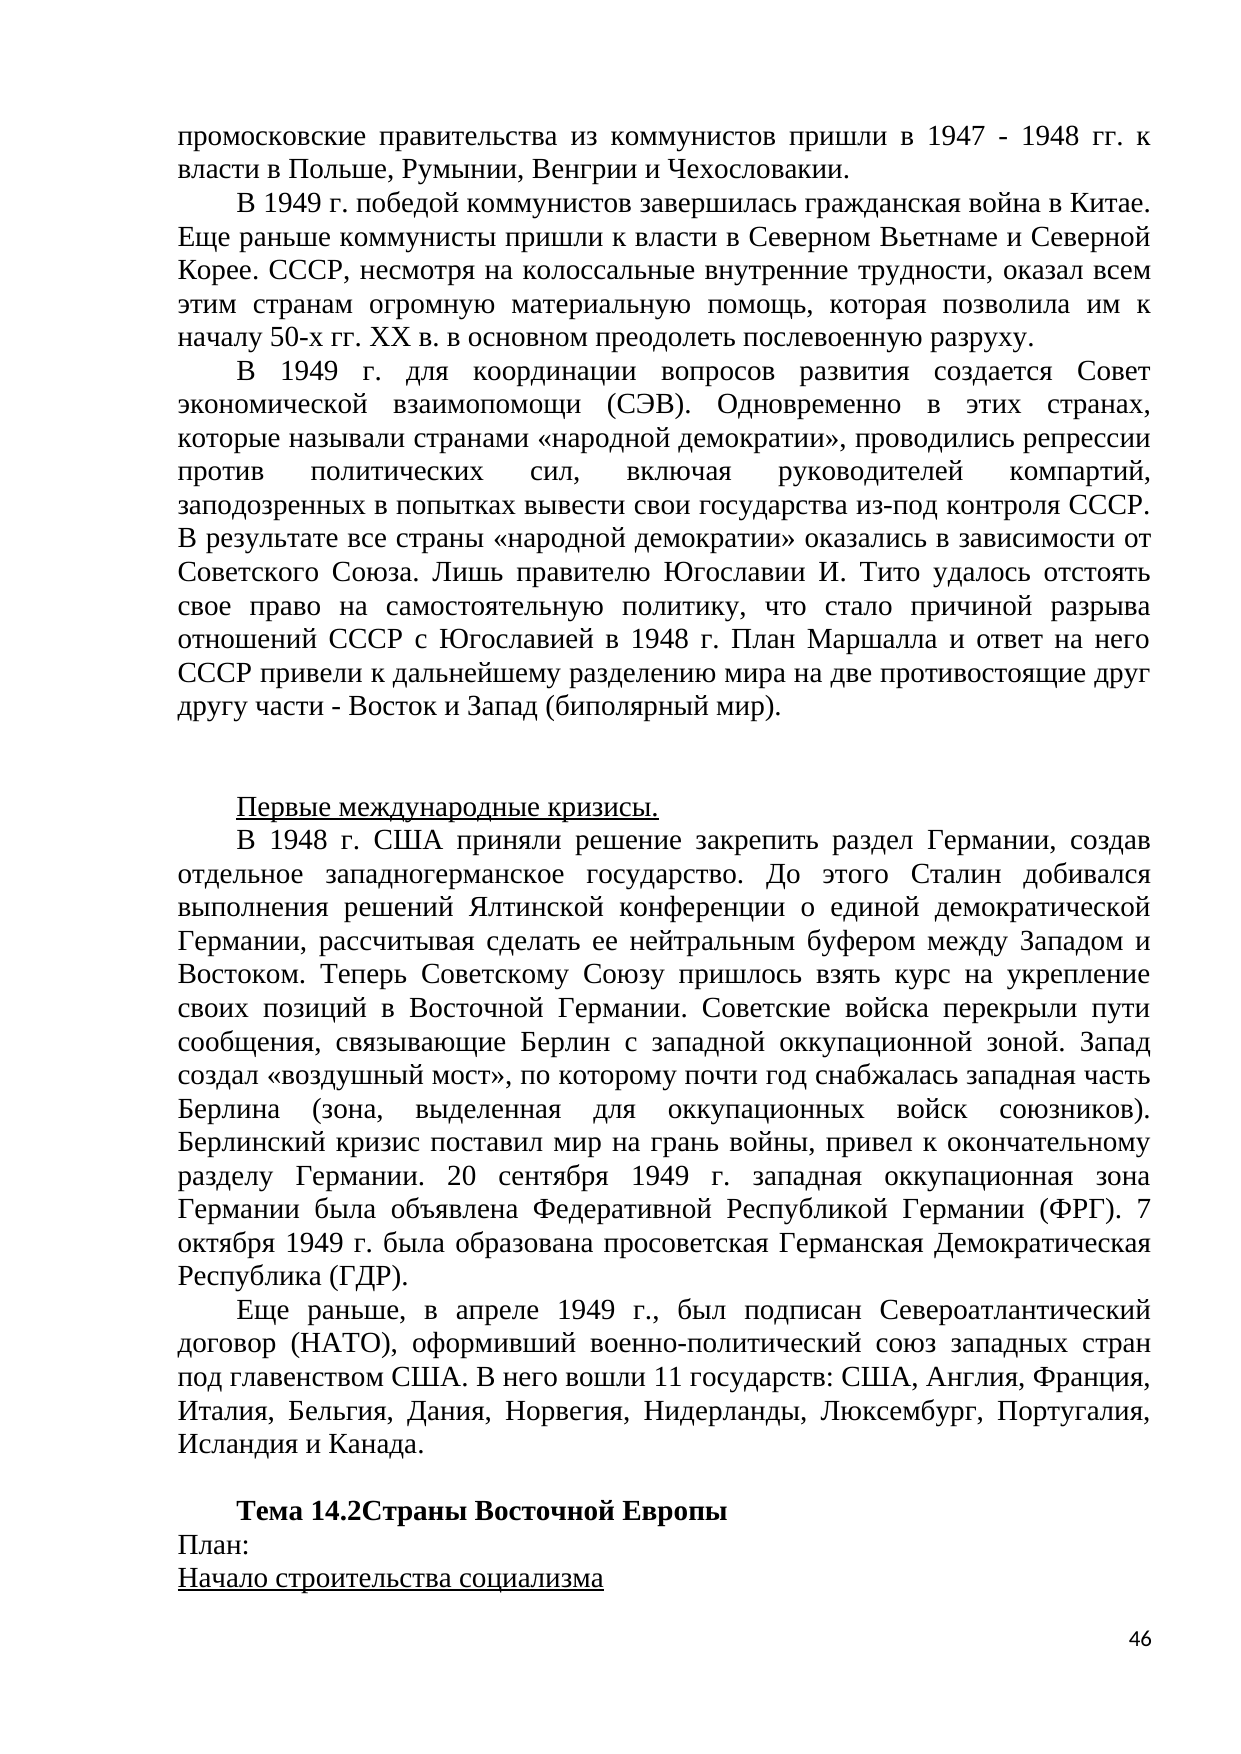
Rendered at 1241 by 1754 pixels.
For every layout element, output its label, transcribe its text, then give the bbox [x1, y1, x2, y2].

text Первые международные кризисы. [177, 789, 1152, 822]
text В 1949 г. победой коммунистов завершилась гражданская война в Китае. Еще раньше коммунисты пришли к власти в Северном Вьетнаме и Северной Корее. СССР, несмотря на колоссальные внутренние трудности, оказал всем этим странам огромную материальную помощь, которая позволила им к началу 50-х гг. XX в. в основном преодолеть послевоенную разруху. [177, 185, 1152, 353]
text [177, 1493, 1152, 1594]
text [177, 118, 1152, 185]
text Еще раньше, в апреле 1949 г., был подписан Североатлантический договор (НАТО), оформивший военно-политический союз западных стран под главенством США. В него вошли 11 государств: США, Англия, Франция, Италия, Бельгия, Дания, Норвегия, Нидерланды, Люксембург, Португалия, Исландия и Канада. [177, 1292, 1152, 1460]
text В 1948 г. США приняли решение закрепить раздел Германии, создав отдельное западногерманское государство. До этого Сталин добивался выполнения решений Ялтинской конференции о единой демократической Германии, рассчитывая сделать ее нейтральным буфером между Западом и Востоком. Теперь Советскому Союзу пришлось взять курс на укрепление своих позиций в Восточной Германии. Советские войска перекрыли пути сообщения, связывающие Берлин с западной оккупационной зоной. Запад создал «воздушный мост», по которому почти год снабжалась западная часть Берлина (зона, выделенная для оккупационных войск союзников). Берлинский кризис поставил мир на грань войны, привел к окончательному разделу Германии. 20 сентября 1949 г. западная оккупационная зона Германии была объявлена Федеративной Республикой Германии (ФРГ). 7 октября 1949 г. была образована просоветская Германская Демократическая Республика (ГДР). [177, 822, 1152, 1292]
text В 1949 г. для координации вопросов развития создается Совет экономической взаимопомощи (СЭВ). Одновременно в этих странах, которые называли странами «народной демократии», проводились репрессии против политических сил, включая руководителей компартий, заподозренных в попытках вывести свои государства из-под контроля СССР. В результате все страны «народной демократии» оказались в зависимости от Советского Союза. Лишь правителю Югославии И. Тито удалось отстоять свое право на самостоятельную политику, что стало причиной разрыва отношений СССР с Югославией в 1948 г. План Маршалла и ответ на него СССР привели к дальнейшему разделению мира на две противостоящие друг другу части - Восток и Запад (биполярный мир). [177, 353, 1152, 722]
